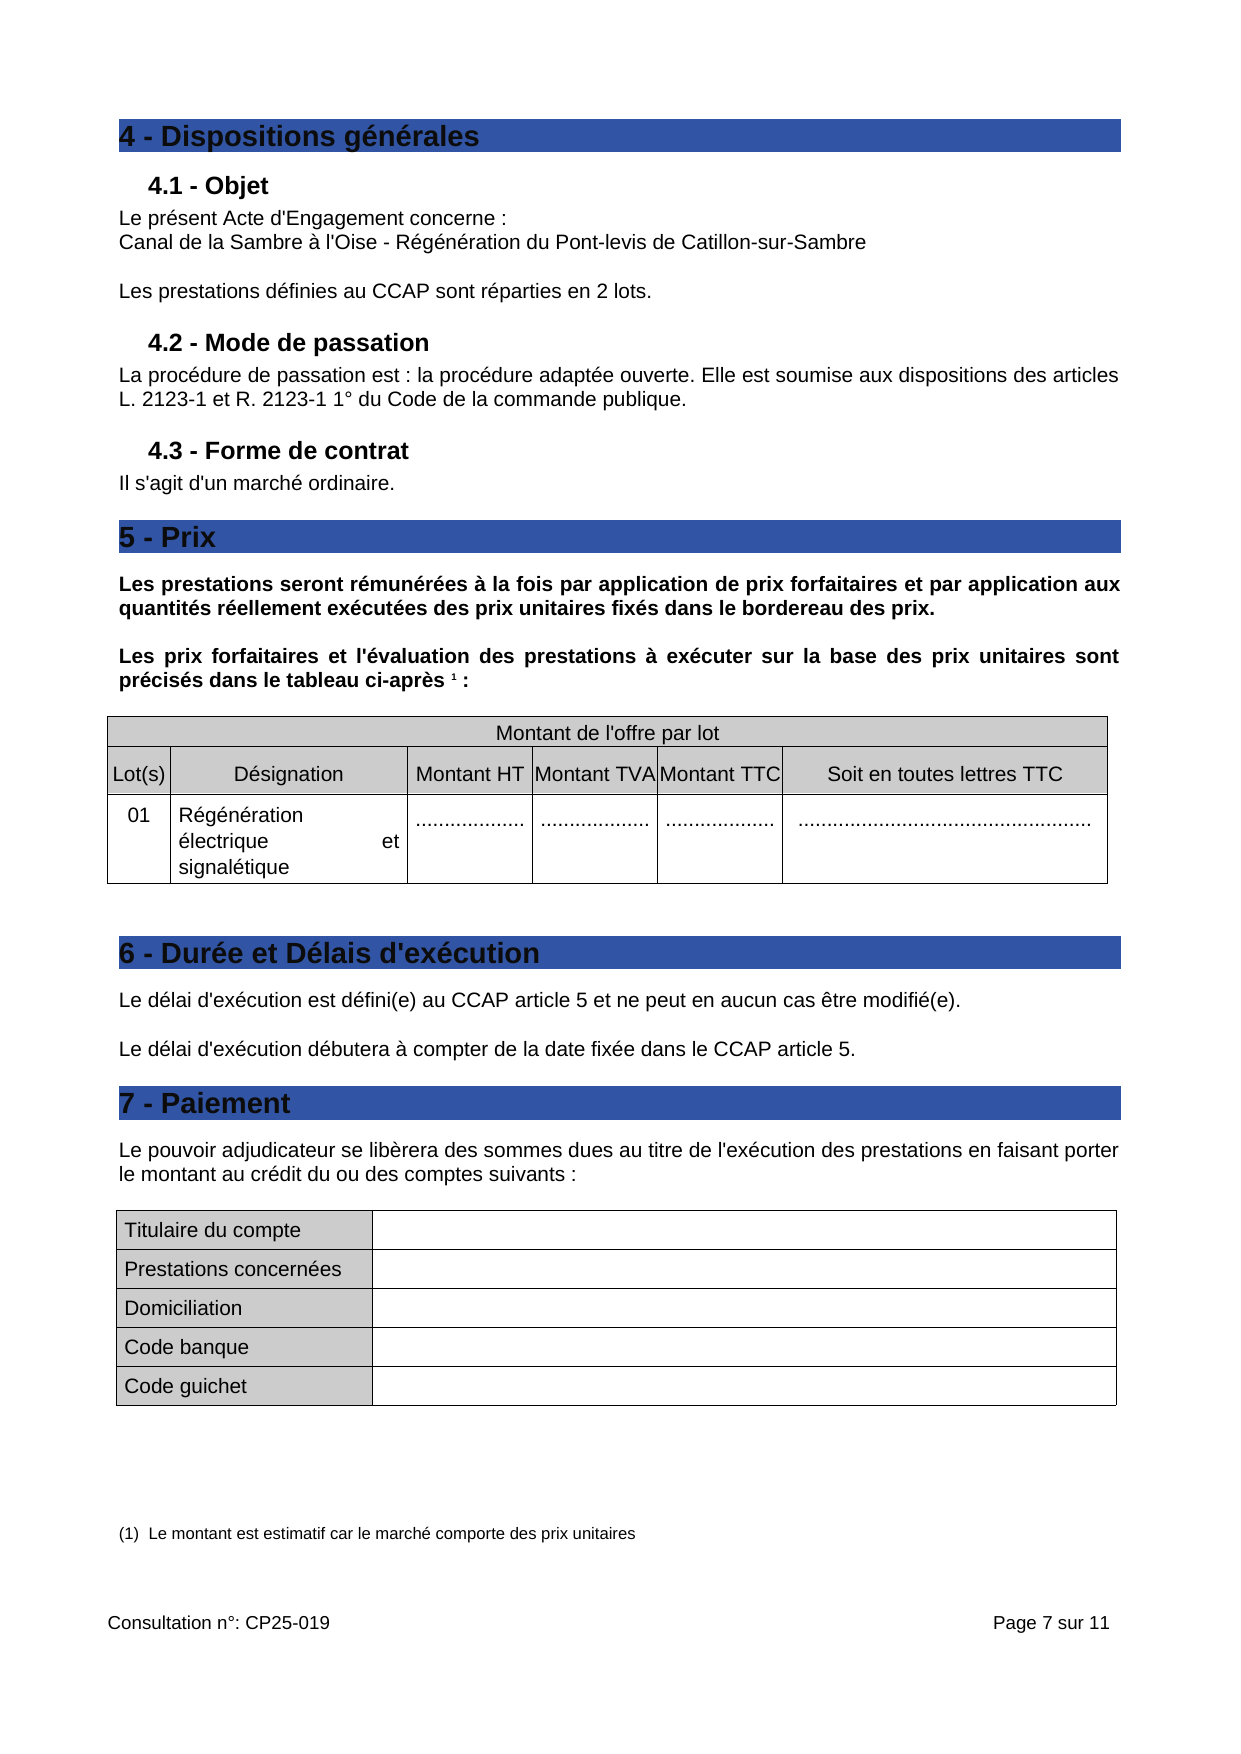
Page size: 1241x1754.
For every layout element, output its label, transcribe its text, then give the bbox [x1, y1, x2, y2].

table_cell [373, 1328, 1116, 1366]
text Les prestations définies au CCAP sont réparties en 2 lots. [119, 279, 1121, 303]
table_cell Code banque [117, 1328, 372, 1366]
text Le délai d'exécution est défini(e) au CCAP article 5 et ne peut en aucun cas être modifié(e). [119, 988, 1121, 1012]
table_cell Montant TVA [533, 747, 657, 793]
text La procédure de passation est : la procédure adaptée ouverte. Elle est soumise aux dispositions des articles L. 2123-1 et R. 2123-1 1° du Code de la commande publique. [119, 363, 1121, 411]
table_cell Désignation [171, 747, 407, 793]
text Les prix forfaitaires et l'évaluation des prestations à exécuter sur la base des prix unitaires sont précisés dans le tableau ci-après 1 : [119, 644, 1121, 692]
subtitle 7 - Paiement [119, 1086, 1121, 1120]
table_header Titulaire du compte [117, 1211, 372, 1249]
subtitle 4.1 - Objet [148, 171, 1121, 200]
text Canal de la Sambre à l'Oise - Régénération du Pont-levis de Catillon-sur-Sambre [119, 230, 1121, 254]
table_header [373, 1211, 1116, 1249]
table_cell Montant TTC [658, 747, 782, 793]
subtitle 4.3 - Forme de contrat [148, 436, 1121, 464]
table_cell ................................................... [783, 795, 1107, 883]
text Le présent Acte d'Engagement concerne : [119, 206, 1121, 230]
subtitle 6 - Durée et Délais d'exécution [119, 936, 1121, 969]
table_cell 01 [108, 795, 170, 883]
table_cell [373, 1250, 1116, 1288]
subtitle 5 - Prix [119, 520, 1121, 553]
table_cell [373, 1367, 1116, 1405]
table_cell Montant HT [408, 747, 532, 793]
table_cell Domiciliation [117, 1289, 372, 1327]
text Les prestations seront rémunérées à la fois par application de prix forfaitaires et par application aux quantités réellement exécutées des prix unitaires fixés dans le bordereau des prix. [119, 572, 1121, 620]
table_cell Prestations concernées [117, 1250, 372, 1288]
table_cell ................... [533, 795, 657, 883]
text Il s'agit d'un marché ordinaire. [119, 471, 1121, 495]
subtitle 4.2 - Mode de passation [148, 328, 1121, 357]
text Le délai d'exécution débutera à compter de la date fixée dans le CCAP article 5. [119, 1037, 1121, 1061]
table_cell Lot(s) [108, 747, 170, 793]
table_cell Soit en toutes lettres TTC [783, 747, 1107, 793]
table_cell ................... [408, 795, 532, 883]
table_cell Régénération électrique et signalétique [171, 795, 407, 883]
table_cell Code guichet [117, 1367, 372, 1405]
subtitle 4 - Dispositions générales [119, 119, 1121, 152]
table_header Montant de l'offre par lot [108, 717, 1107, 746]
table_cell ................... [658, 795, 782, 883]
text Le pouvoir adjudicateur se libèrera des sommes dues au titre de l'exécution des prestations en faisant porter le montant au crédit du ou des comptes suivants : [119, 1138, 1121, 1186]
table_cell [373, 1289, 1116, 1327]
